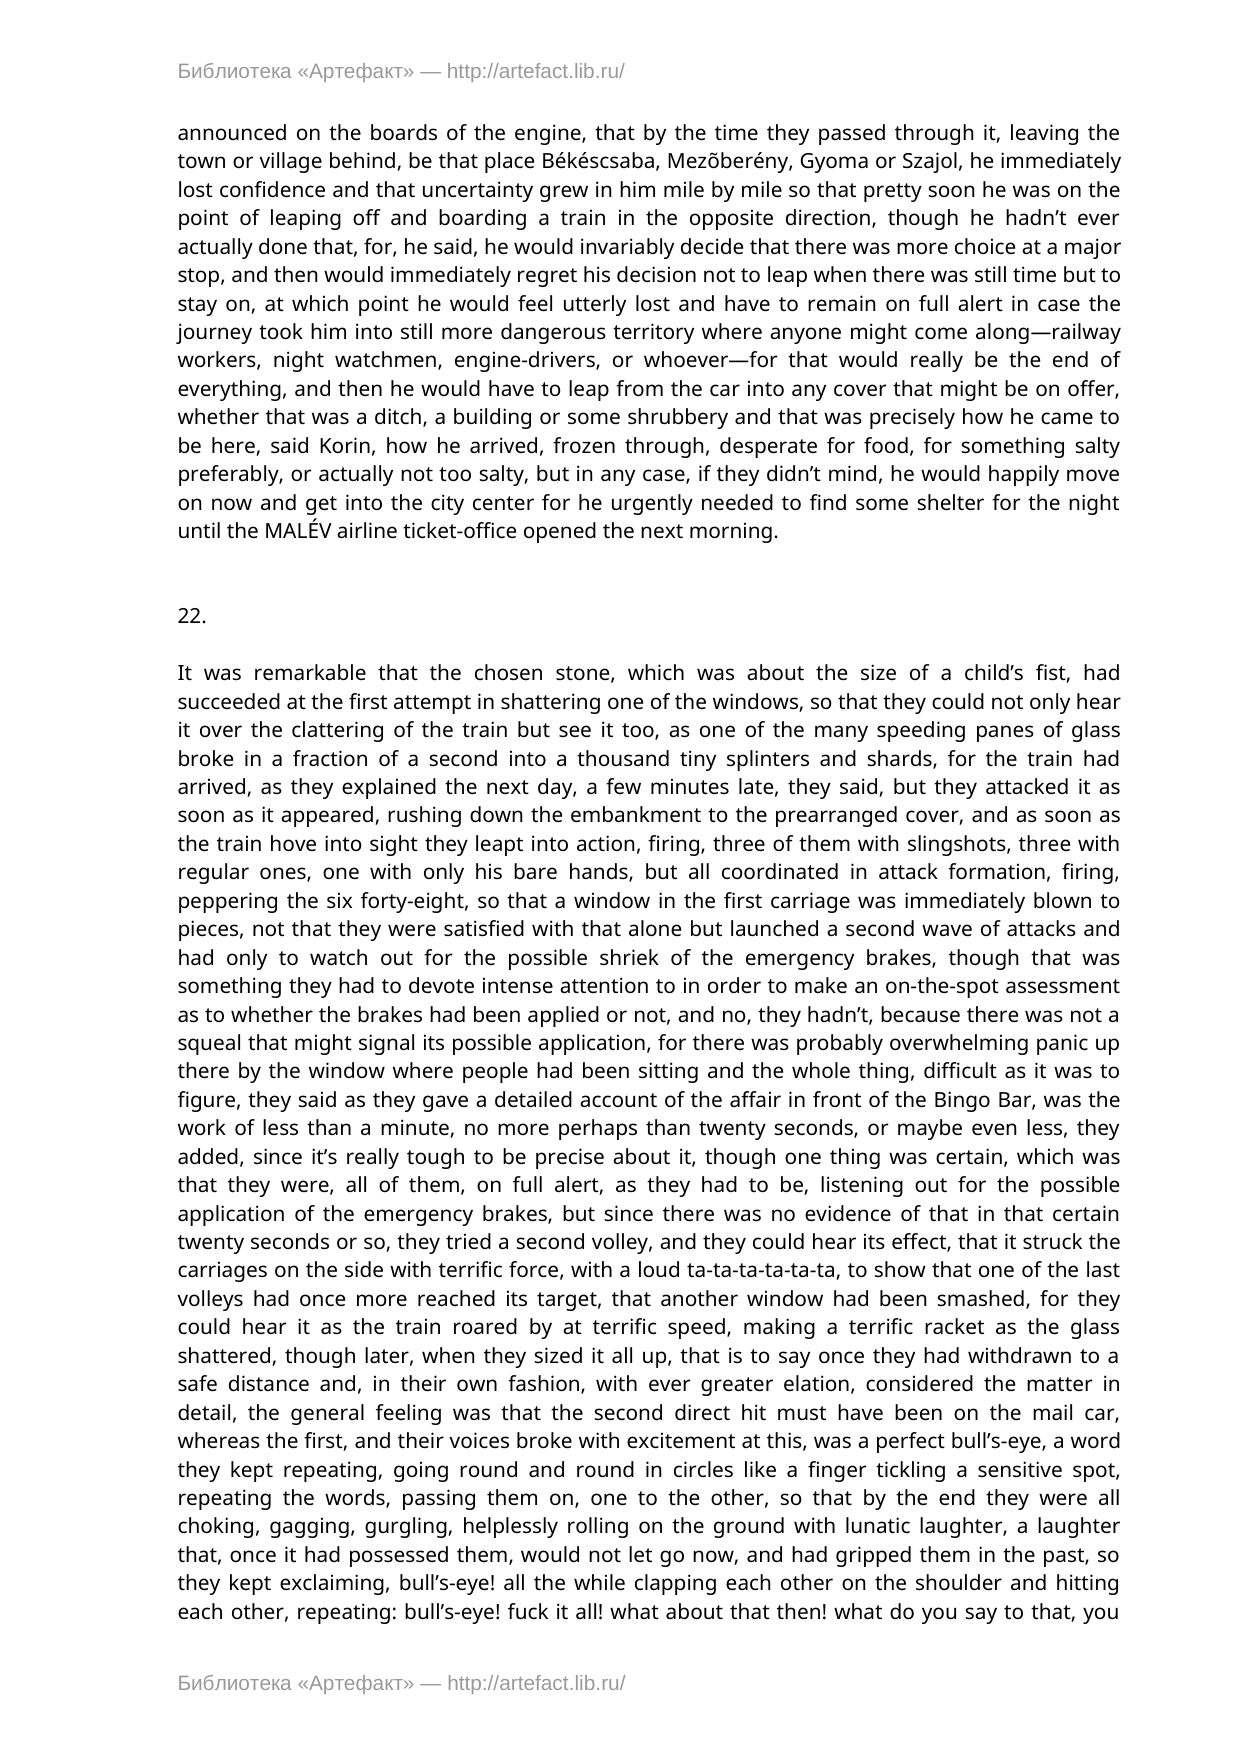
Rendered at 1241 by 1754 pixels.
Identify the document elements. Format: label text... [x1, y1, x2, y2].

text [177, 658, 1122, 1625]
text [177, 118, 1122, 545]
text 22. [177, 602, 1122, 630]
